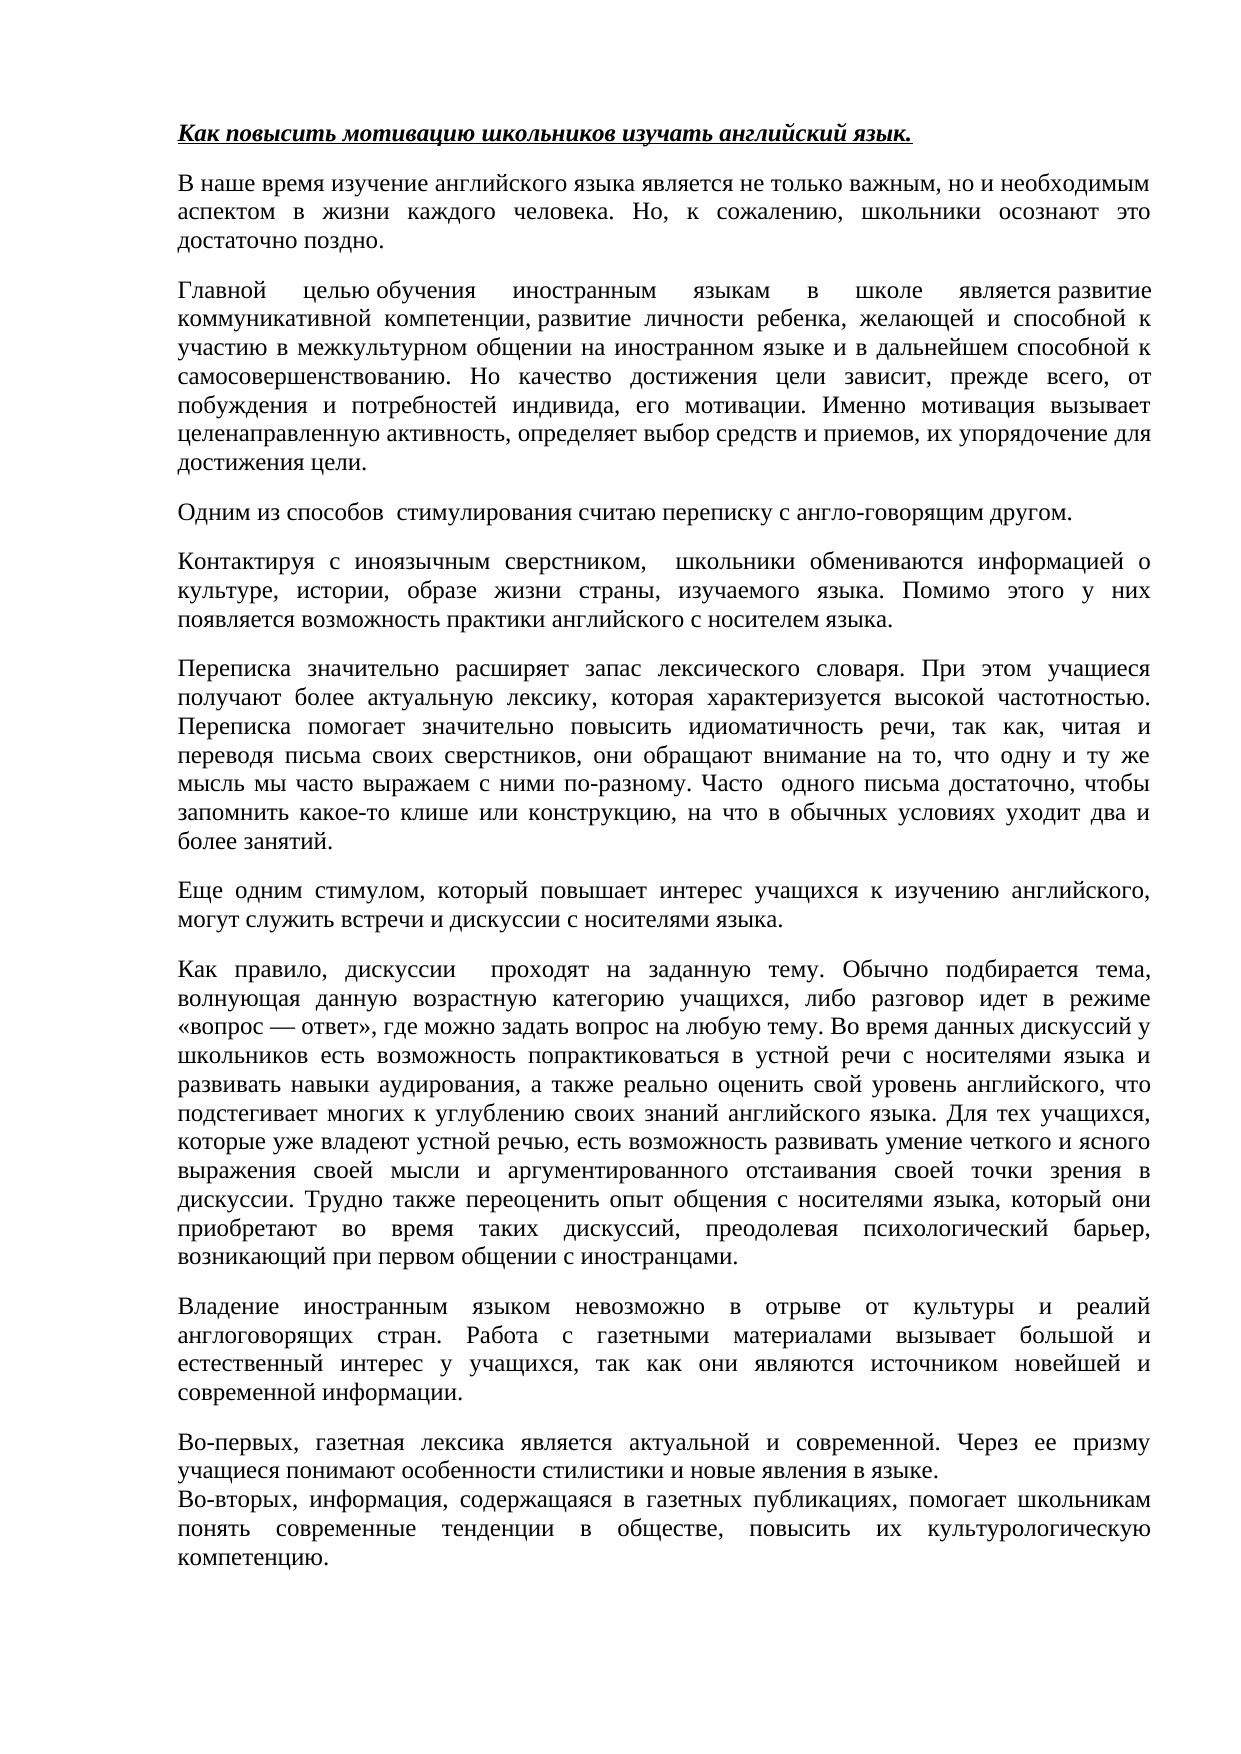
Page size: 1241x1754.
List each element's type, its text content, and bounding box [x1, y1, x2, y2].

text Одним из способов стимулирования считаю переписку с англо-говорящим другом. [177, 497, 1152, 526]
text Как повысить мотивацию школьников изучать английский язык. [177, 118, 1152, 147]
text В наше время изучение английского языка является не только важным, но и необходимым аспектом в жизни каждого человека. Но, к сожалению, школьники осознают это достаточно поздно. [177, 168, 1152, 254]
text Во-первых, газетная лексика является актуальной и современной. Через ее призму учащиеся понимают особенности стилистики и новые явления в языке. [177, 1427, 1152, 1484]
text Владение иностранным языком невозможно в отрыве от культуры и реалий англоговорящих стран. Работа с газетными материалами вызывает большой и естественный интерес у учащихся, так как они являются источником новейшей и современной информации. [177, 1291, 1152, 1406]
text Как правило, дискуссии проходят на заданную тему. Обычно подбирается тема, волнующая данную возрастную категорию учащихся, либо разговор идет в режиме «вопрос — ответ», где можно задать вопрос на любую тему. Во время данных дискуссий у школьников есть возможность попрактиковаться в устной речи с носителями языка и развивать навыки аудирования, а также реально оценить свой уровень английского, что подстегивает многих к углублению своих знаний английского языка. Для тех учащихся, которые уже владеют устной речью, есть возможность развивать умение четкого и ясного выражения своей мысли и аргументированного отстаивания своей точки зрения в дискуссии. Трудно также переоценить опыт общения с носителями языка, который они приобретают во время таких дискуссий, преодолевая психологический барьер, возникающий при первом общении с иностранцами. [177, 954, 1152, 1270]
text Еще одним стимулом, который повышает интерес учащихся к изучению английского, могут служить встречи и дискуссии с носителями языка. [177, 876, 1152, 933]
text Переписка значительно расширяет запас лексического словаря. При этом учащиеся получают более актуальную лексику, которая характеризуется высокой частотностью. Переписка помогает значительно повысить идиоматичность речи, так как, читая и переводя письма своих сверстников, они обращают внимание на то, что одну и ту же мысль мы часто выражаем с ними по-разному. Часто одного письма достаточно, чтобы запомнить какое-то клише или конструкцию, на что в обычных условиях уходит два и более занятий. [177, 653, 1152, 855]
text Главной целью обучения иностранным языкам в школе является развитие коммуникативной компетенции, развитие личности ребенка, желающей и способной к участию в межкультурном общении на иностранном языке и в дальнейшем способной к самосовершенствованию. Но качество достижения цели зависит, прежде всего, от побуждения и потребностей индивида, его мотивации. Именно мотивация вызывает целенаправленную активность, определяет выбор средств и приемов, их упорядочение для достижения цели. [177, 275, 1152, 476]
text Во-вторых, информация, содержащаяся в газетных публикациях, помогает школьникам понять современные тенденции в обществе, повысить их культурологическую компетенцию. [177, 1484, 1152, 1571]
text Контактируя с иноязычным сверстником, школьники обмениваются информацией о культуре, истории, образе жизни страны, изучаемого языка. Помимо этого у них появляется возможность практики английского с носителем языка. [177, 546, 1152, 633]
